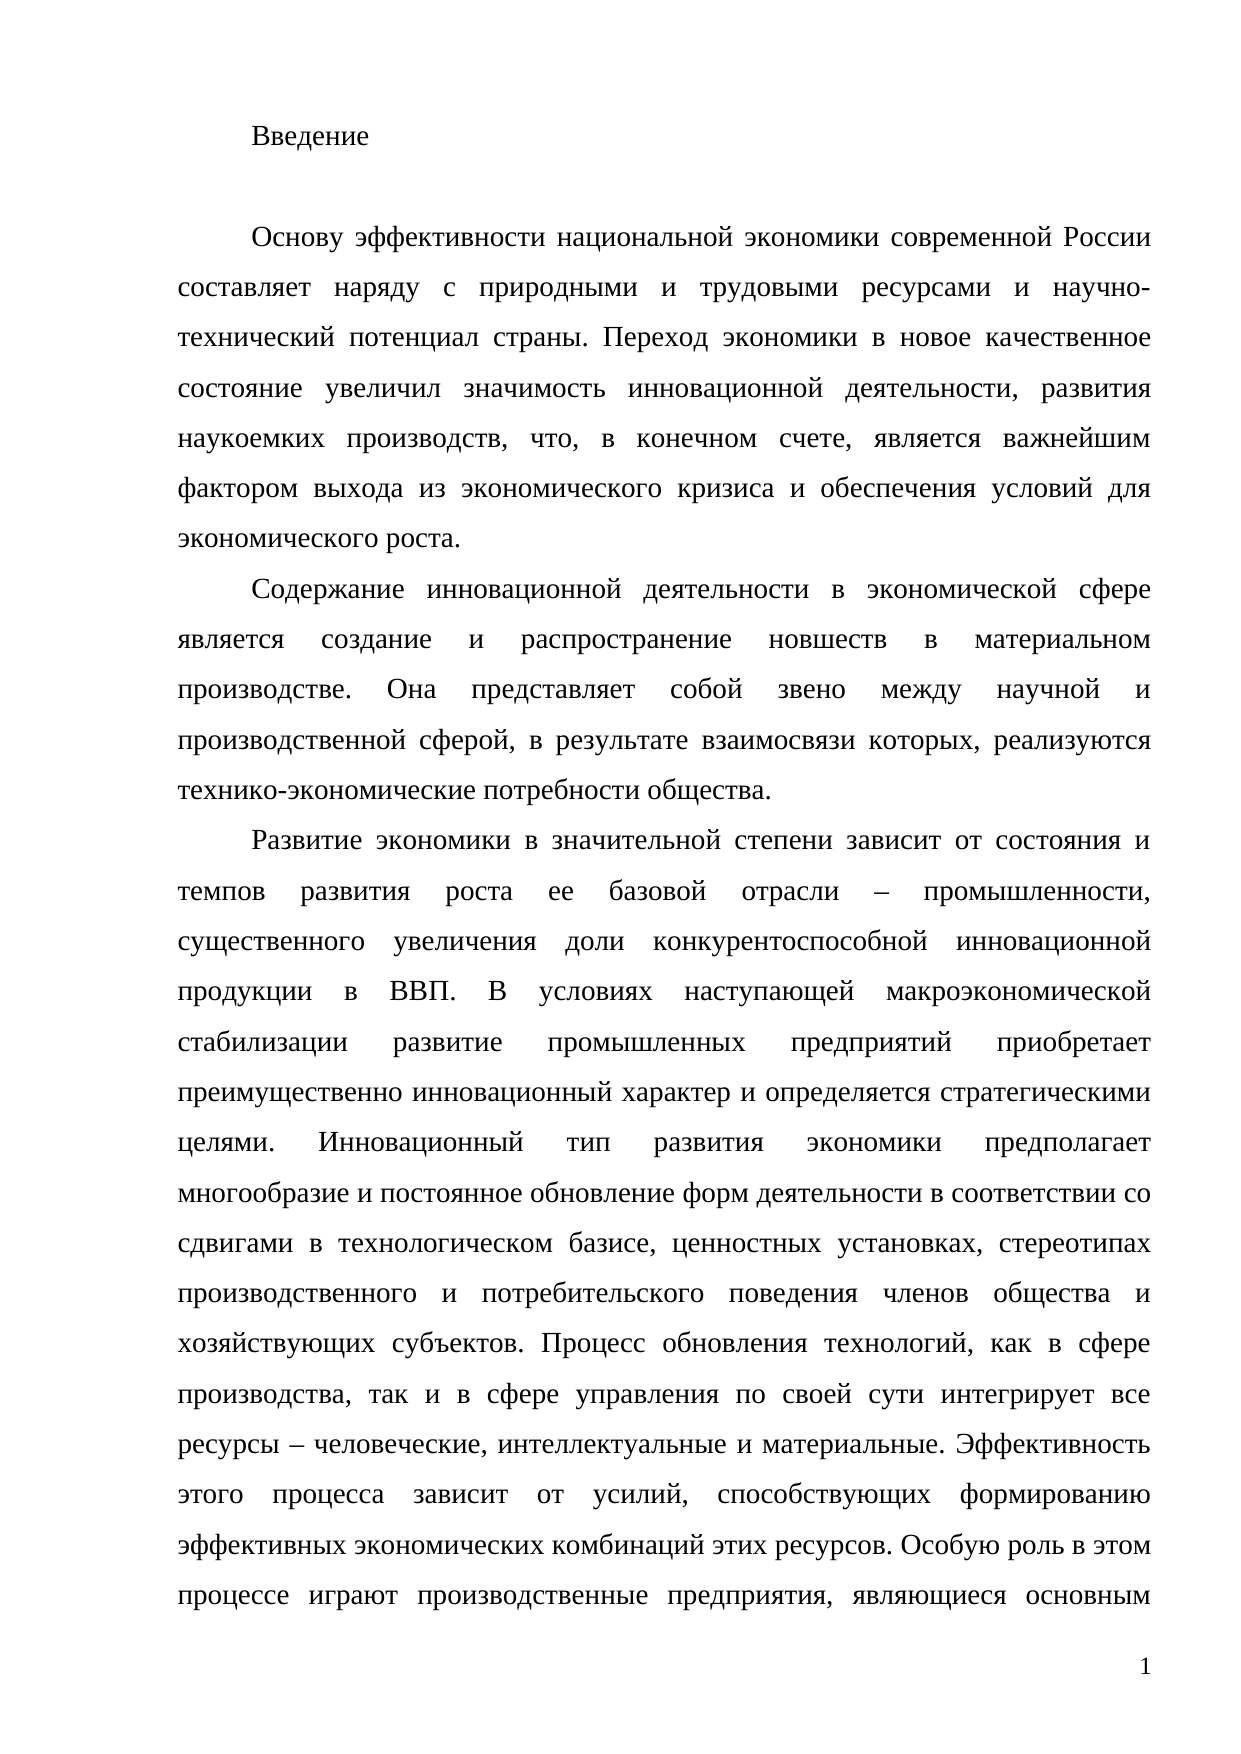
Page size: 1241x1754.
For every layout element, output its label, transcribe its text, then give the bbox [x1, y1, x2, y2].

text Введение [177, 118, 1152, 152]
text Основу эффективности национальной экономики современной России составляет наряду с природными и трудовыми ресурсами и научно-технический потенциал страны. Переход экономики в новое качественное состояние увеличил значимость инновационной деятельности, развития наукоемких производств, что, в конечном счете, является важнейшим фактором выхода из экономического кризиса и обеспечения условий для экономического роста. [177, 219, 1152, 554]
text Содержание инновационной деятельности в экономической сфере является создание и распространение новшеств в материальном производстве. Она представляет собой звено между научной и производственной сферой, в результате взаимосвязи которых, реализуются технико-экономические потребности общества. [177, 571, 1152, 806]
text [177, 822, 1152, 1611]
